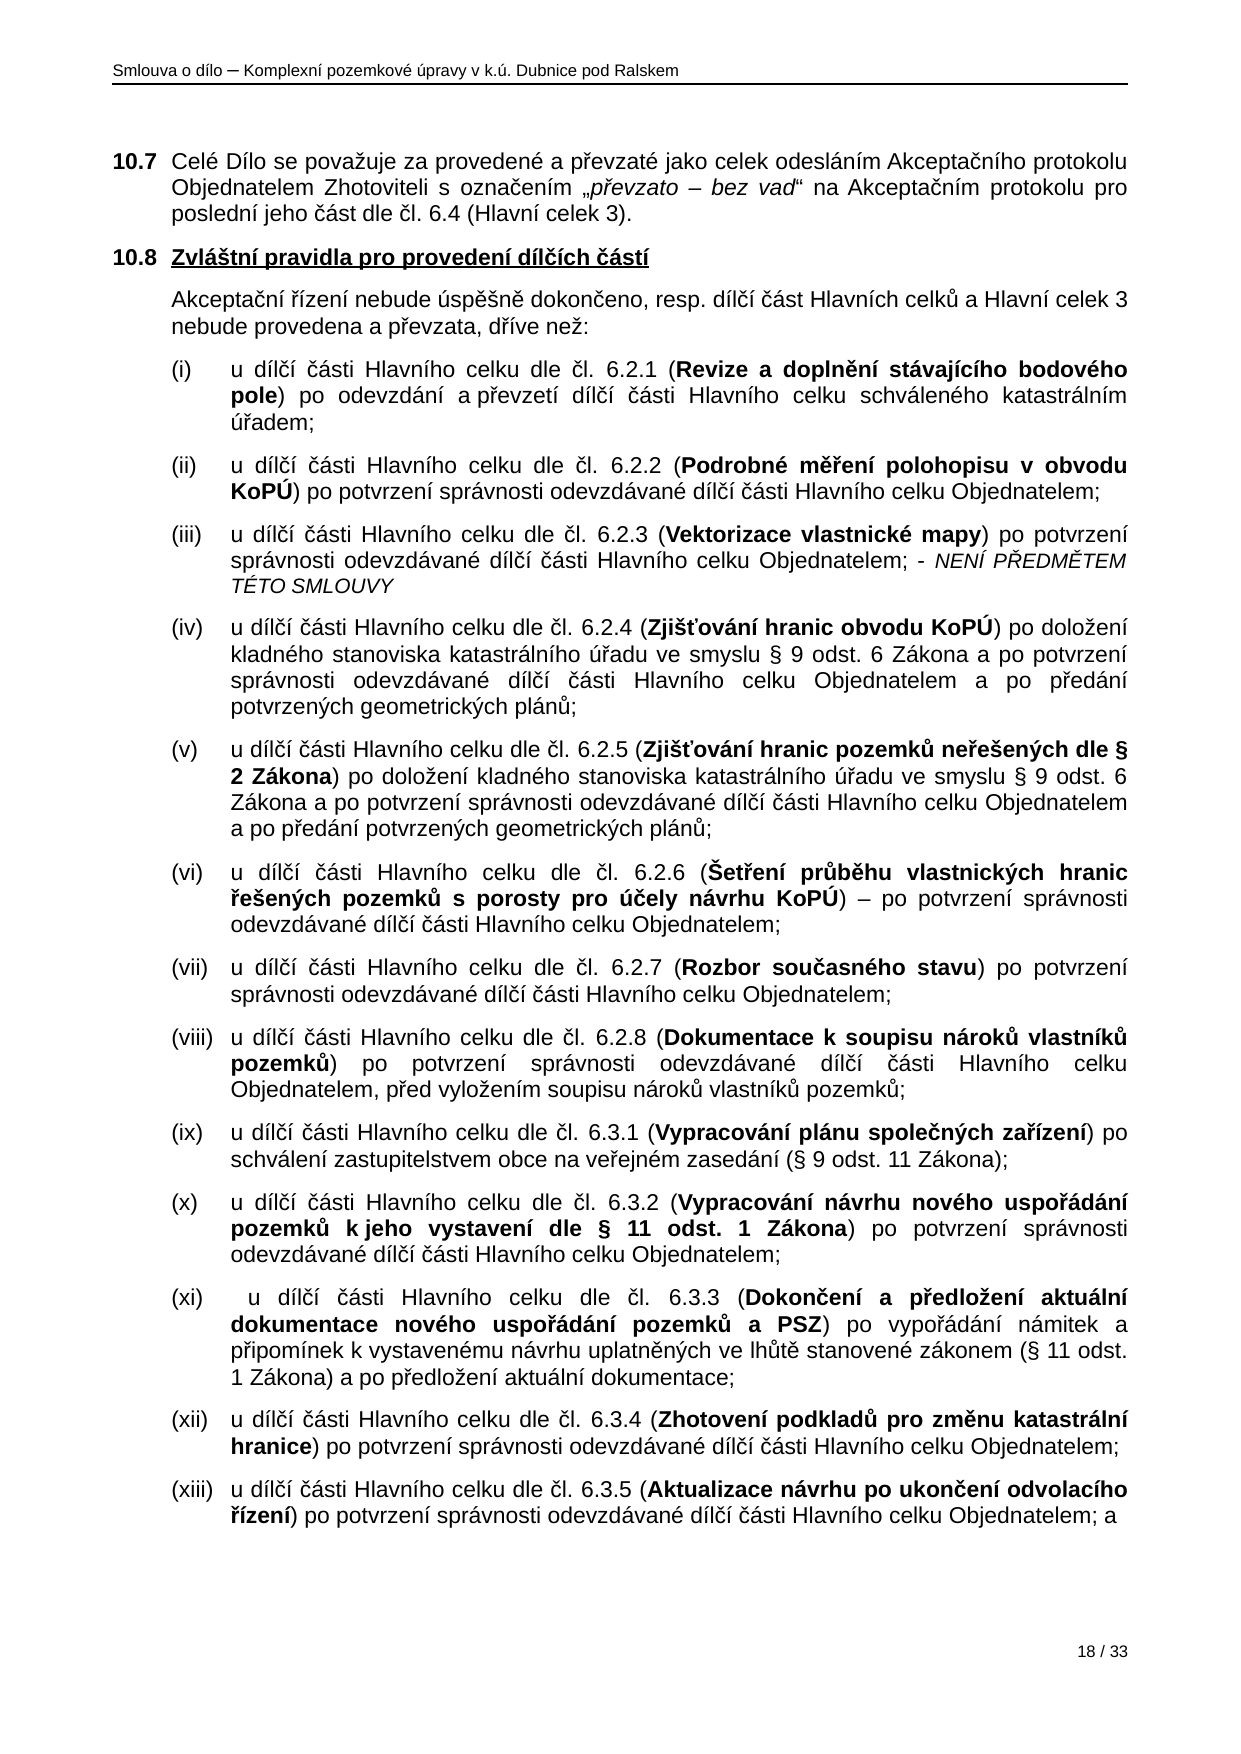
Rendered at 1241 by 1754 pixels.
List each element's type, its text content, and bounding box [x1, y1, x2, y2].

text Zvláštní pravidla pro provedení dílčích částí [112, 243, 1128, 270]
list u dílčí části Hlavního celku dle čl. 6.3.4 (Zhotovení podkladů pro změnu katastrální hranice) po potvrzení správnosti odevzdávané dílčí části Hlavního celku Objednatelem; [171, 1406, 1128, 1459]
list u dílčí části Hlavního celku dle čl. 6.3.3 (Dokončení a předložení aktuální dokumentace nového uspořádání pozemků a PSZ) po vypořádání námitek a připomínek k vystavenému návrhu uplatněných ve lhůtě stanovené zákonem (§ 11 odst. 1 Zákona) a po předložení aktuální dokumentace; [171, 1284, 1128, 1390]
list u dílčí části Hlavního celku dle čl. 6.3.5 (Aktualizace návrhu po ukončení odvolacího řízení) po potvrzení správnosti odevzdávané dílčí části Hlavního celku Objednatelem; a [171, 1476, 1128, 1528]
list u dílčí části Hlavního celku dle čl. 6.2.1 (Revize a doplnění stávajícího bodového pole) po odevzdání a převzetí dílčí části Hlavního celku schváleného katastrálním úřadem; [171, 356, 1128, 435]
list u dílčí části Hlavního celku dle čl. 6.2.8 (Dokumentace k soupisu nároků vlastníků pozemků) po potvrzení správnosti odevzdávané dílčí části Hlavního celku Objednatelem, před vyložením soupisu nároků vlastníků pozemků; [171, 1023, 1128, 1103]
list u dílčí části Hlavního celku dle čl. 6.2.7 (Rozbor současného stavu) po potvrzení správnosti odevzdávané dílčí části Hlavního celku Objednatelem; [171, 954, 1128, 1007]
list u dílčí části Hlavního celku dle čl. 6.2.3 (Vektorizace vlastnické mapy) po potvrzení správnosti odevzdávané dílčí části Hlavního celku Objednatelem; - není předmětem této smlouvy [171, 521, 1128, 598]
list Akceptační řízení nebude úspěšně dokončeno, resp. dílčí část Hlavních celků a Hlavní celek 3 nebude provedena a převzata, dříve než: [171, 286, 1128, 339]
text Celé Dílo se považuje za provedené a převzaté jako celek odesláním Akceptačního protokolu Objednatelem Zhotoviteli s označením „převzato – bez vad“ na Akceptačním protokolu pro poslední jeho část dle čl. 6.4 (Hlavní celek 3). [112, 148, 1128, 227]
list u dílčí části Hlavního celku dle čl. 6.3.2 (Vypracování návrhu nového uspořádání pozemků k jeho vystavení dle § 11 odst. 1 Zákona) po potvrzení správnosti odevzdávané dílčí části Hlavního celku Objednatelem; [171, 1189, 1128, 1268]
list u dílčí části Hlavního celku dle čl. 6.2.2 (Podrobné měření polohopisu v obvodu KoPÚ) po potvrzení správnosti odevzdávané dílčí části Hlavního celku Objednatelem; [171, 452, 1128, 504]
list u dílčí části Hlavního celku dle čl. 6.3.1 (Vypracování plánu společných zařízení) po schválení zastupitelstvem obce na veřejném zasedání (§ 9 odst. 11 Zákona); [171, 1119, 1128, 1172]
list u dílčí části Hlavního celku dle čl. 6.2.5 (Zjišťování hranic pozemků neřešených dle § 2 Zákona) po doložení kladného stanoviska katastrálního úřadu ve smyslu § 9 odst. 6 Zákona a po potvrzení správnosti odevzdávané dílčí části Hlavního celku Objednatelem a po předání potvrzených geometrických plánů; [171, 736, 1128, 842]
list u dílčí části Hlavního celku dle čl. 6.2.6 (Šetření průběhu vlastnických hranic řešených pozemků s porosty pro účely návrhu KoPÚ) – po potvrzení správnosti odevzdávané dílčí části Hlavního celku Objednatelem; [171, 858, 1128, 937]
list u dílčí části Hlavního celku dle čl. 6.2.4 (Zjišťování hranic obvodu KoPÚ) po doložení kladného stanoviska katastrálního úřadu ve smyslu § 9 odst. 6 Zákona a po potvrzení správnosti odevzdávané dílčí části Hlavního celku Objednatelem a po předání potvrzených geometrických plánů; [171, 614, 1128, 720]
